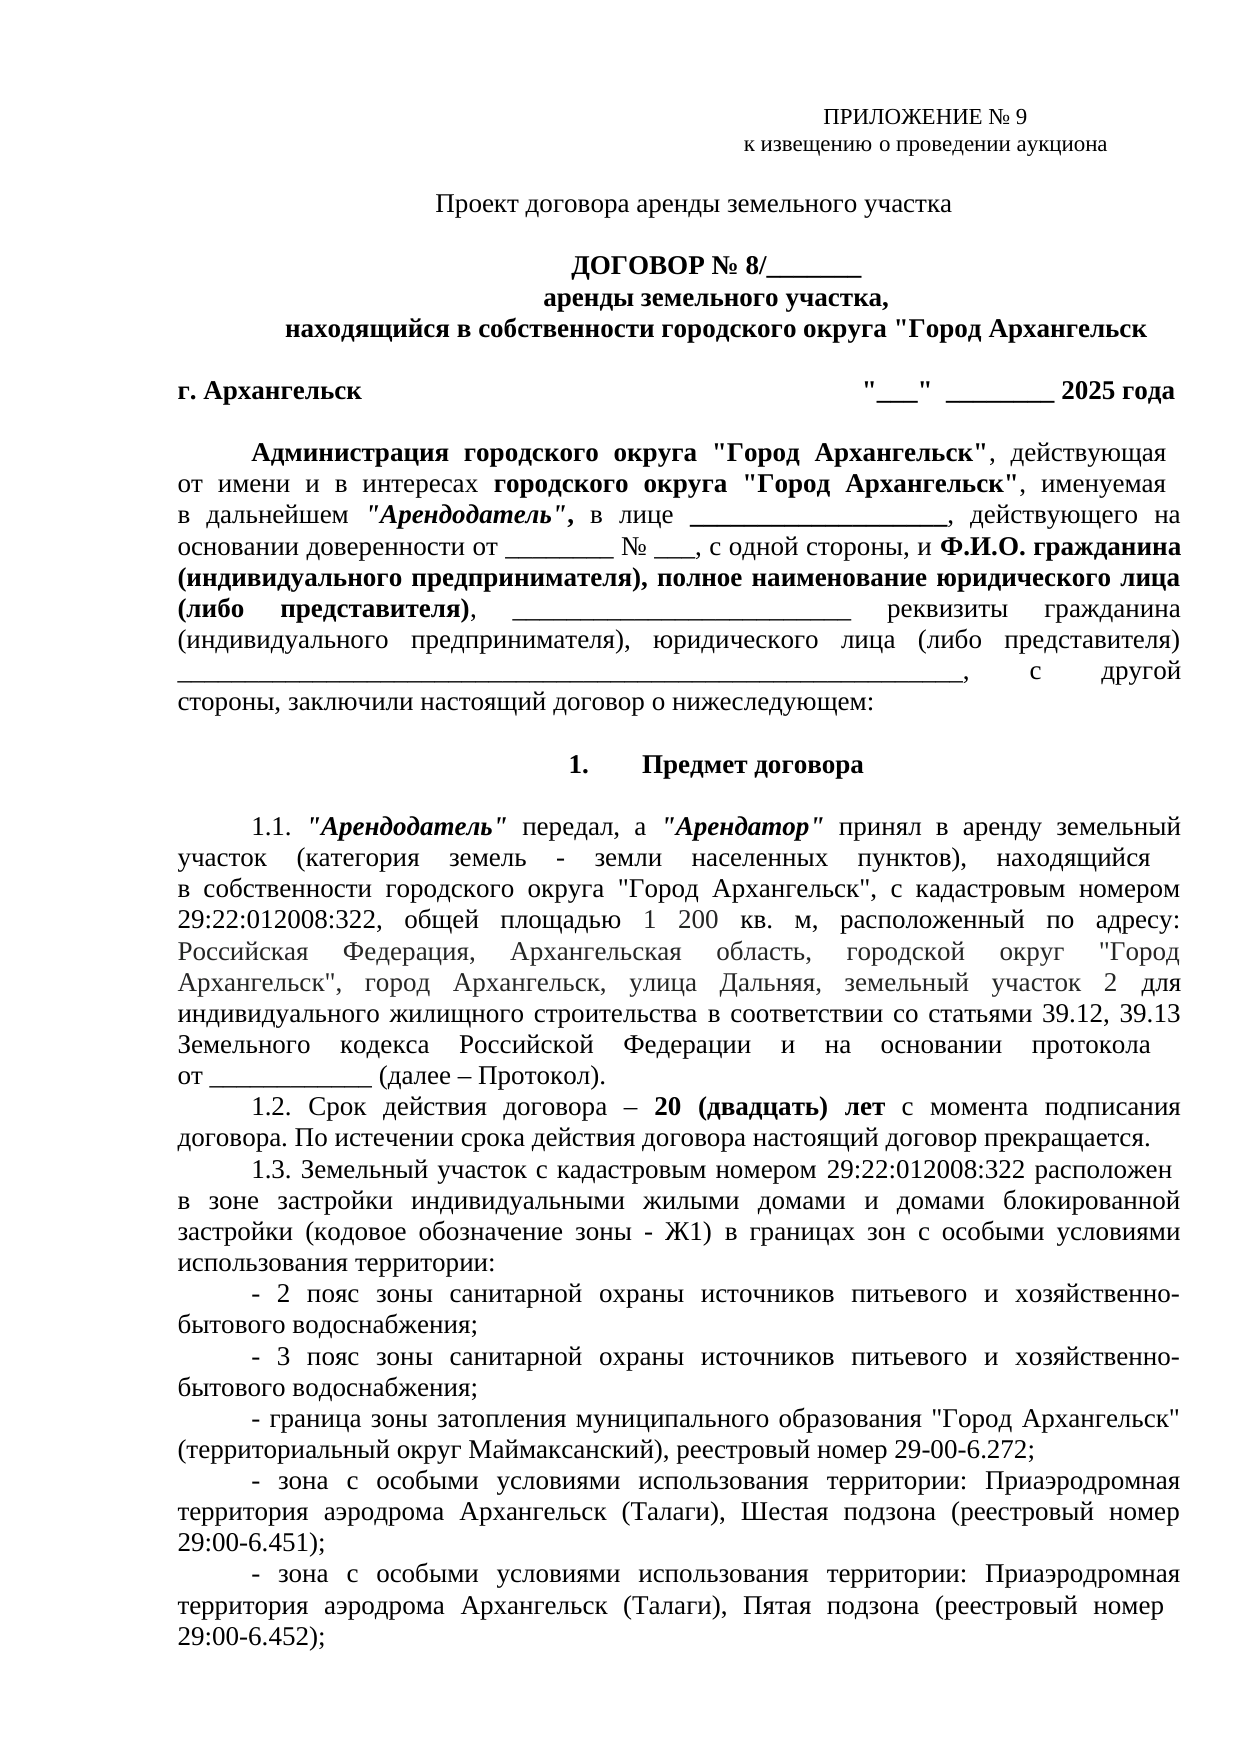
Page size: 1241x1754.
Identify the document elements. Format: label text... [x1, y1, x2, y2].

text 1.1. "Арендодатель" передал, а "Арендатор" принял в аренду земельный участок (категория земель - земли населенных пунктов), находящийся в собственности городского округа "Город Архангельск", с кадастровым номером 29:22:012008:322, общей площадью 1 200 кв. м, расположенный по адресу: Российская Федерация, Архангельская область, городской округ "Город Архангельск", город Архангельск, улица Дальняя, земельный участок 2 для индивидуального жилищного строительства в соответствии со статьями 39.12, 39.13 Земельного кодекса Российской Федерации и на основании протокола от ____________ (далее – Протокол). [177, 810, 1181, 1090]
list Предмет договора [177, 748, 1181, 779]
text ПРИЛОЖЕНИЕ № 9 [177, 103, 1181, 130]
text ДОГОВОР № 8/_______ [177, 249, 1181, 281]
text находящийся в собственности городского округа "Город Архангельск [177, 312, 1181, 343]
text к извещению о проведении аукциона [177, 130, 1181, 156]
text аренды земельного участка, [177, 281, 1181, 312]
text 1.2. Срок действия договора – 20 (двадцать) лет с момента подписания договора. По истечении срока действия договора настоящий договор прекращается. [177, 1090, 1181, 1153]
text - зона с особыми условиями использования территории: Приаэродромная территория аэродрома Архангельск (Талаги), Шестая подзона (реестровый номер 29:00-6.451); [177, 1464, 1181, 1558]
text - зона с особыми условиями использования территории: Приаэродромная территория аэродрома Архангельск (Талаги), Пятая подзона (реестровый номер 29:00-6.452); [177, 1558, 1181, 1651]
text - 3 пояс зоны санитарной охраны источников питьевого и хозяйственно-бытового водоснабжения; [177, 1339, 1181, 1402]
text г. Архангельск "___" ________ 2025 года [177, 374, 1181, 405]
text Проект договора аренды земельного участка [177, 187, 1181, 218]
text - граница зоны затопления муниципального образования "Город Архангельск" (территориальный округ Маймаксанский), реестровый номер 29-00-6.272; [177, 1402, 1181, 1464]
text 1.3. Земельный участок с кадастровым номером 29:22:012008:322 расположен в зоне застройки индивидуальными жилыми домами и домами блокированной застройки (кодовое обозначение зоны - Ж1) в границах зон с особыми условиями использования территории: [177, 1153, 1181, 1277]
text - 2 пояс зоны санитарной охраны источников питьевого и хозяйственно-бытового водоснабжения; [177, 1277, 1181, 1339]
text Администрация городского округа "Город Архангельск", действующая от имени и в интересах городского округа "Город Архангельск", именуемая в дальнейшем "Арендодатель", в лице ___________________, действующего на основании доверенности от ________ № ___, с одной стороны, и Ф.И.О. гражданина (индивидуального предпринимателя), полное наименование юридического лица (либо представителя), _________________________ реквизиты гражданина (индивидуального предпринимателя), юридического лица (либо представителя) __________________________________________________________, с другой стороны, заключили настоящий договор о нижеследующем: [177, 436, 1181, 717]
